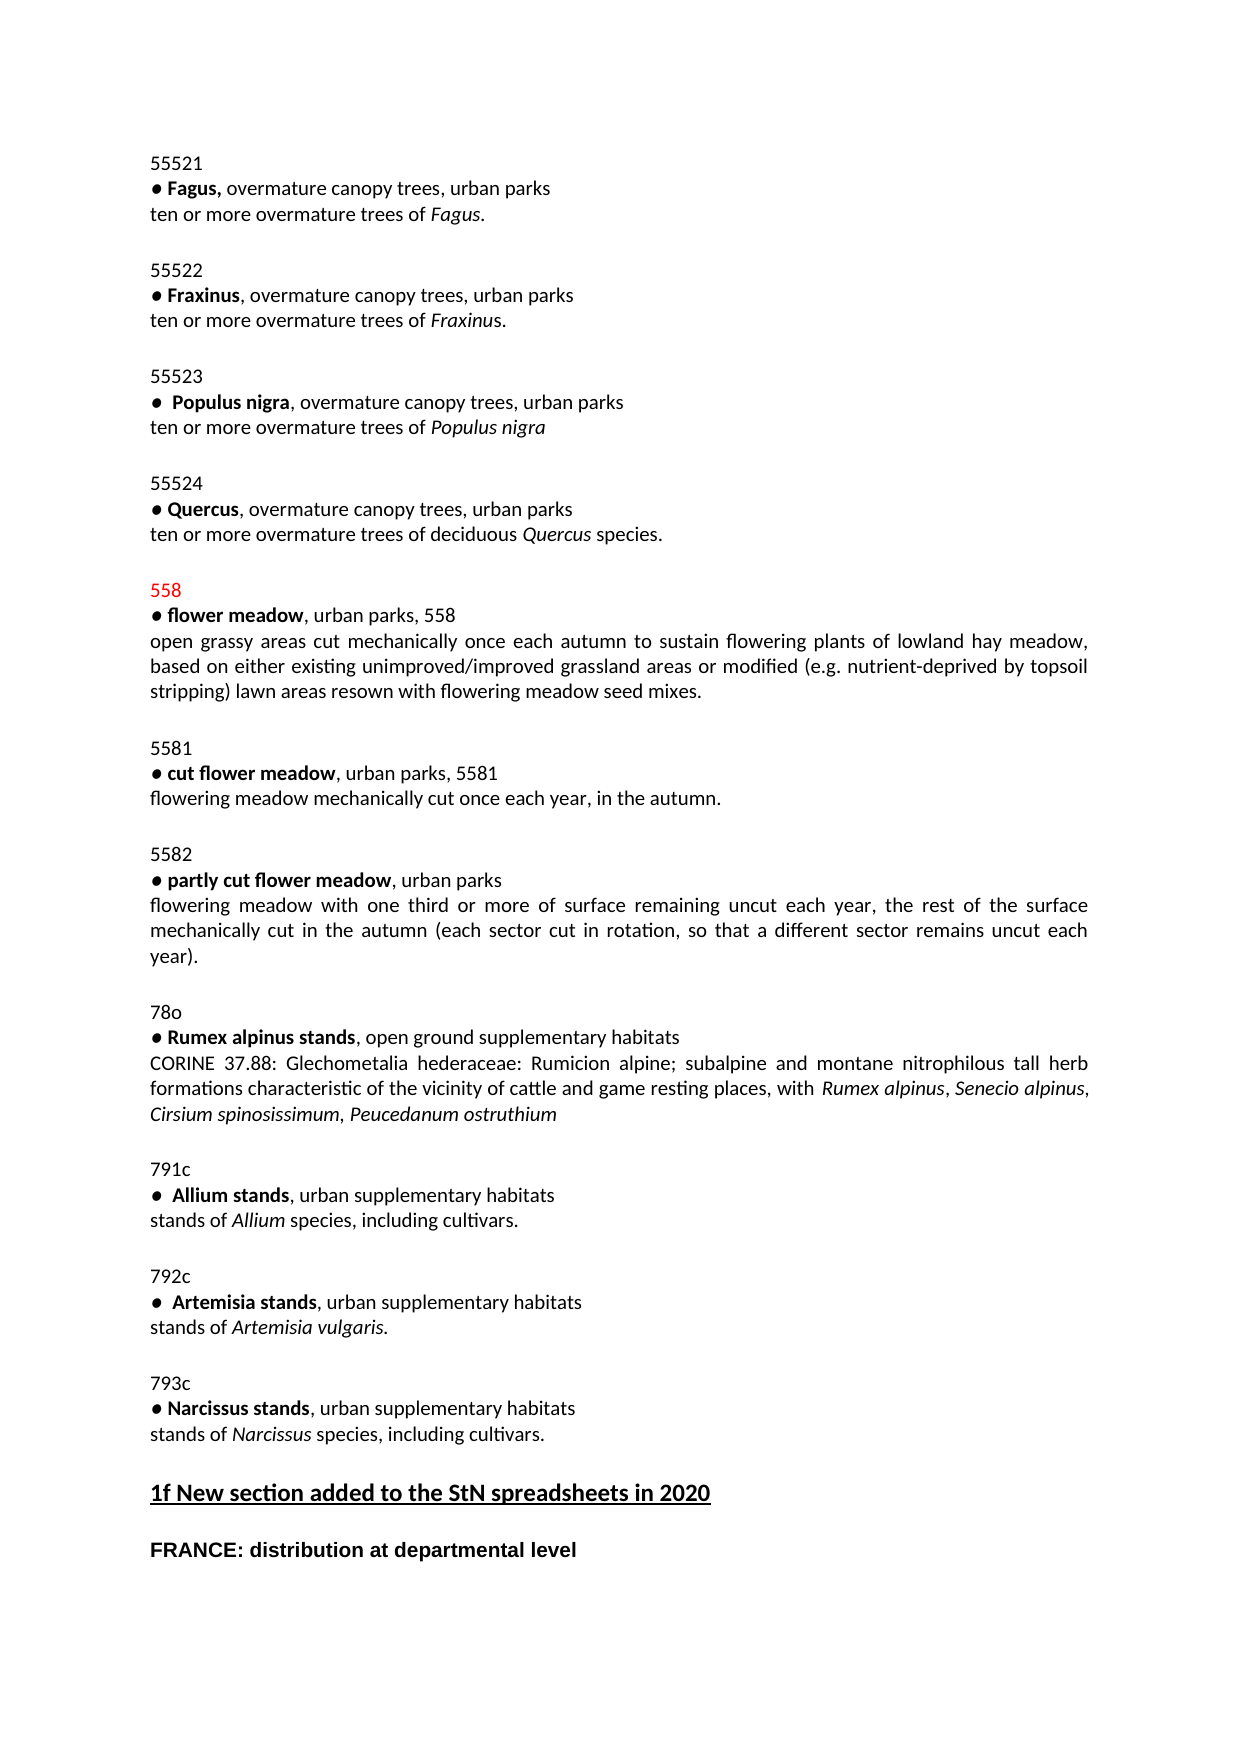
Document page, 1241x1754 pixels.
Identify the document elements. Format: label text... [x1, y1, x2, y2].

text ● cut flower meadow, urban parks, 5581 [150, 760, 1090, 786]
text 791c [150, 1157, 1090, 1182]
text stands of Narcissus species, including cultivars. [150, 1421, 1090, 1446]
text 55521 [150, 150, 1090, 175]
text open grassy areas cut mechanically once each autumn to sustain flowering plants of lowland hay meadow, based on either existing unimproved/improved grassland areas or modified (e.g. nutrient-deprived by topsoil stripping) lawn areas resown with flowering meadow seed mixes. [150, 628, 1090, 704]
text stands of Allium species, including cultivars. [150, 1207, 1090, 1233]
text ● Quercus, overmature canopy trees, urban parks [150, 496, 1090, 521]
text ● Artemisia stands, urban supplementary habitats [150, 1289, 1090, 1314]
text flowering meadow with one third or more of surface remaining uncut each year, the rest of the surface mechanically cut in the autumn (each sector cut in rotation, so that a different sector remains uncut each year). [150, 892, 1090, 968]
text 558 [150, 577, 1090, 602]
text 1f New section added to the StN spreadsheets in 2020 [150, 1477, 1090, 1507]
text 5582 [150, 841, 1090, 867]
text FRANCE: distribution at departmental level [150, 1538, 1090, 1562]
text ● partly cut flower meadow, urban parks [150, 867, 1090, 892]
text 55523 [150, 363, 1090, 389]
text ● Rumex alpinus stands, open ground supplementary habitats [150, 1024, 1090, 1050]
text ● Allium stands, urban supplementary habitats [150, 1182, 1090, 1207]
text ● flower meadow, urban parks, 558 [150, 602, 1090, 628]
text ● Fagus, overmature canopy trees, urban parks [150, 175, 1090, 201]
text flowering meadow mechanically cut once each year, in the autumn. [150, 786, 1090, 811]
text ● Narcissus stands, urban supplementary habitats [150, 1396, 1090, 1421]
text ten or more overmature trees of Fagus. [150, 201, 1090, 226]
text 78o [150, 999, 1090, 1024]
text 55524 [150, 470, 1090, 496]
text ● Populus nigra, overmature canopy trees, urban parks [150, 389, 1090, 414]
text 5581 [150, 735, 1090, 760]
text ten or more overmature trees of Populus nigra [150, 414, 1090, 440]
text 793c [150, 1370, 1090, 1396]
text ● Fraxinus, overmature canopy trees, urban parks [150, 282, 1090, 308]
text stands of Artemisia vulgaris. [150, 1314, 1090, 1340]
text ten or more overmature trees of deciduous Quercus species. [150, 521, 1090, 547]
text 792c [150, 1263, 1090, 1289]
text CORINE 37.88: Glechometalia hederaceae: Rumicion alpine; subalpine and montane nitrophilous tall herb formations characteristic of the vicinity of cattle and game resting places, with Rumex alpinus, Senecio alpinus, Cirsium spinosissimum, Peucedanum ostruthium [150, 1050, 1090, 1126]
text 55522 [150, 257, 1090, 282]
text ten or more overmature trees of Fraxinus. [150, 308, 1090, 333]
